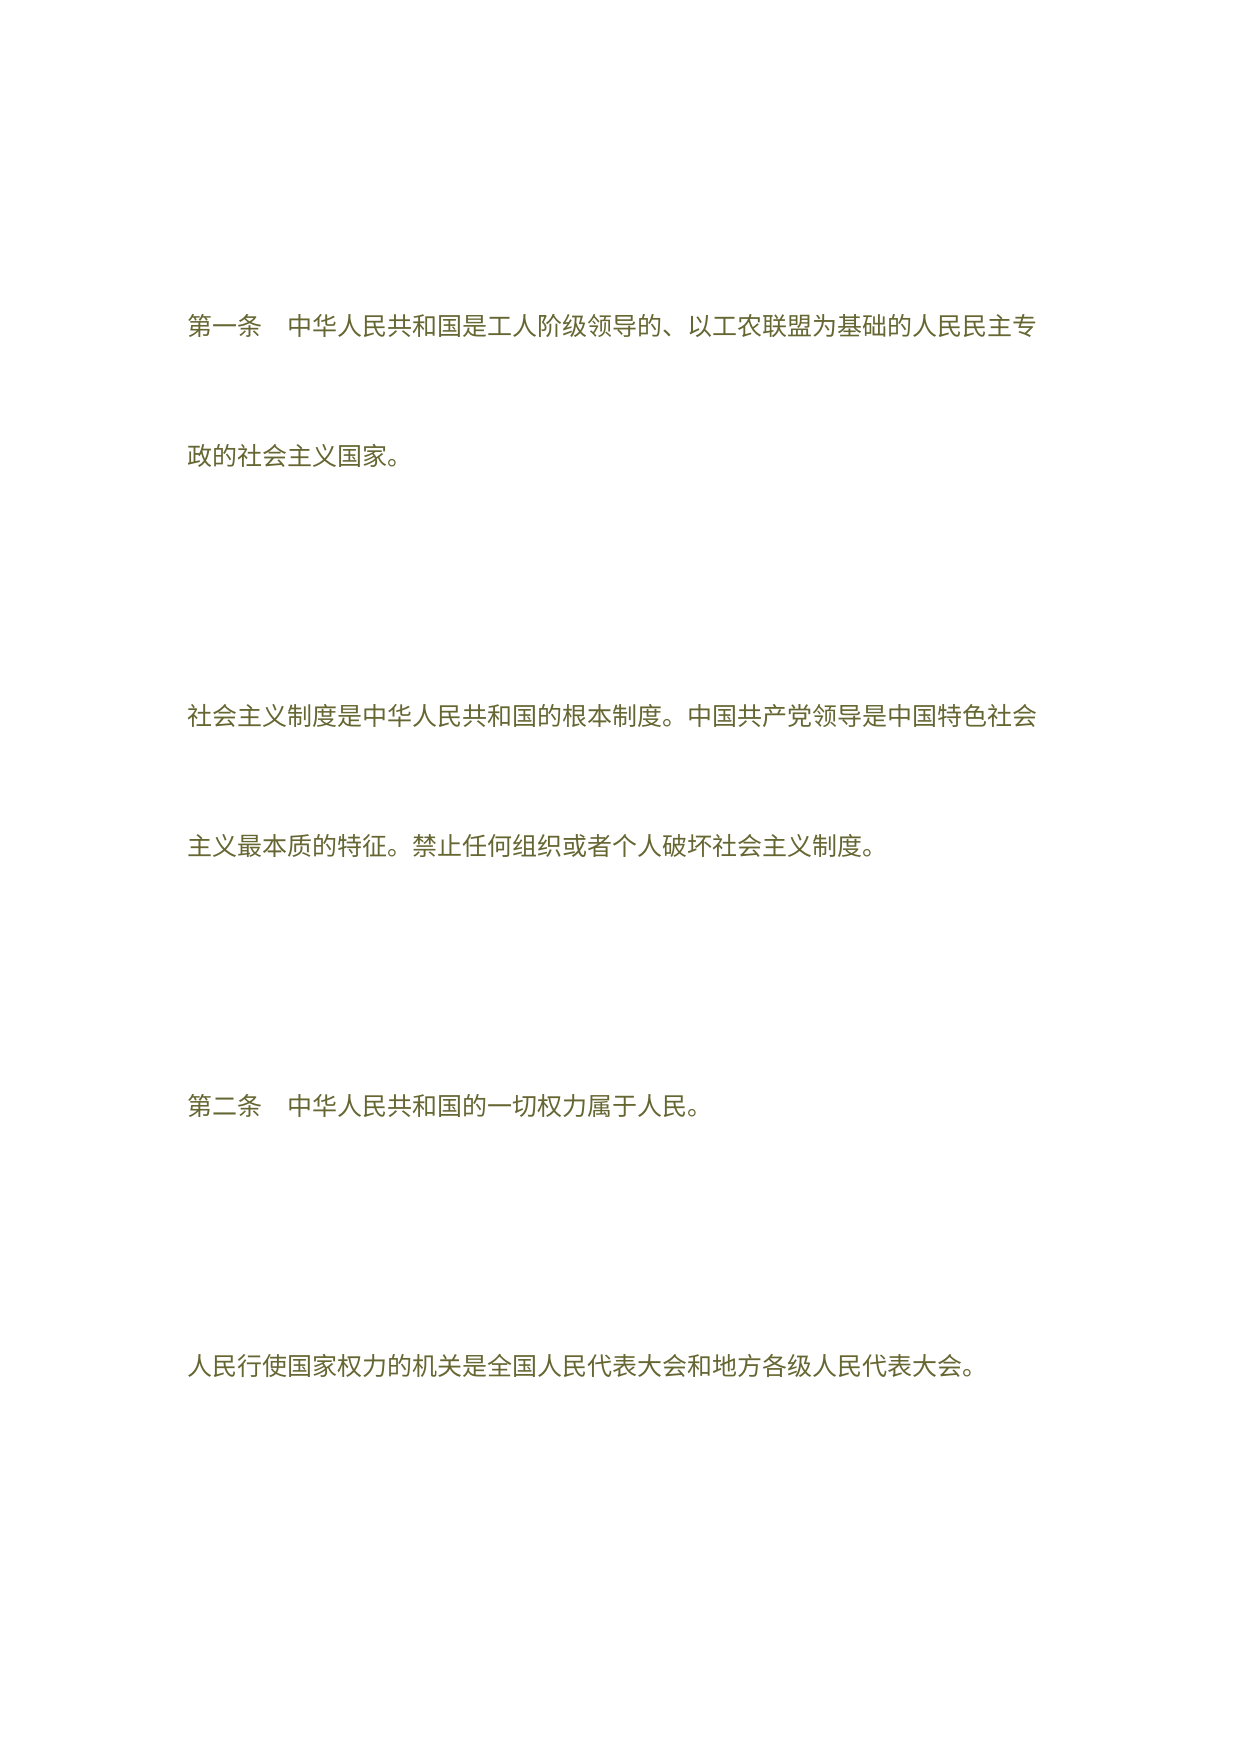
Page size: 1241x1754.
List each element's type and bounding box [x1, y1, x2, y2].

text [187, 162, 1053, 1397]
